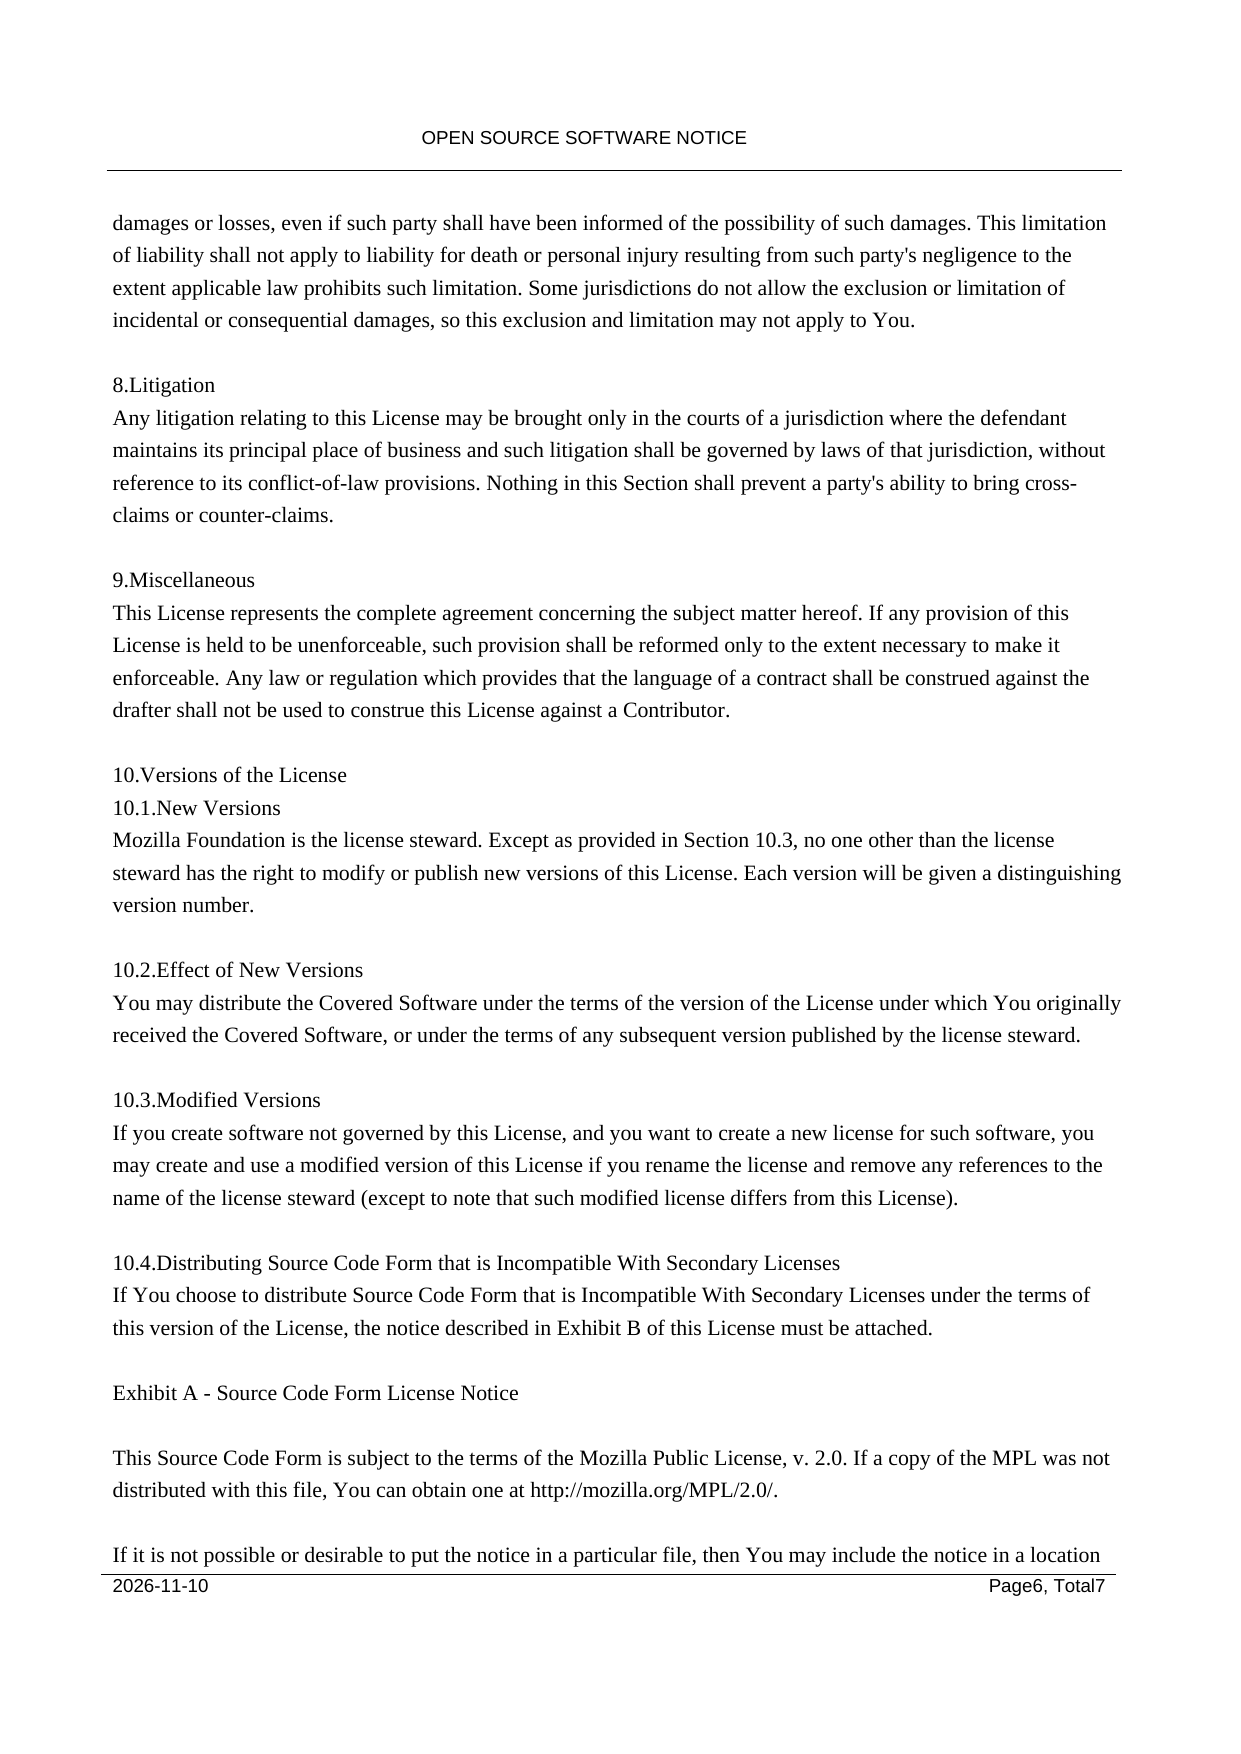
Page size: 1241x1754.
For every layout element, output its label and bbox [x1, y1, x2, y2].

text [112, 206, 1128, 1571]
